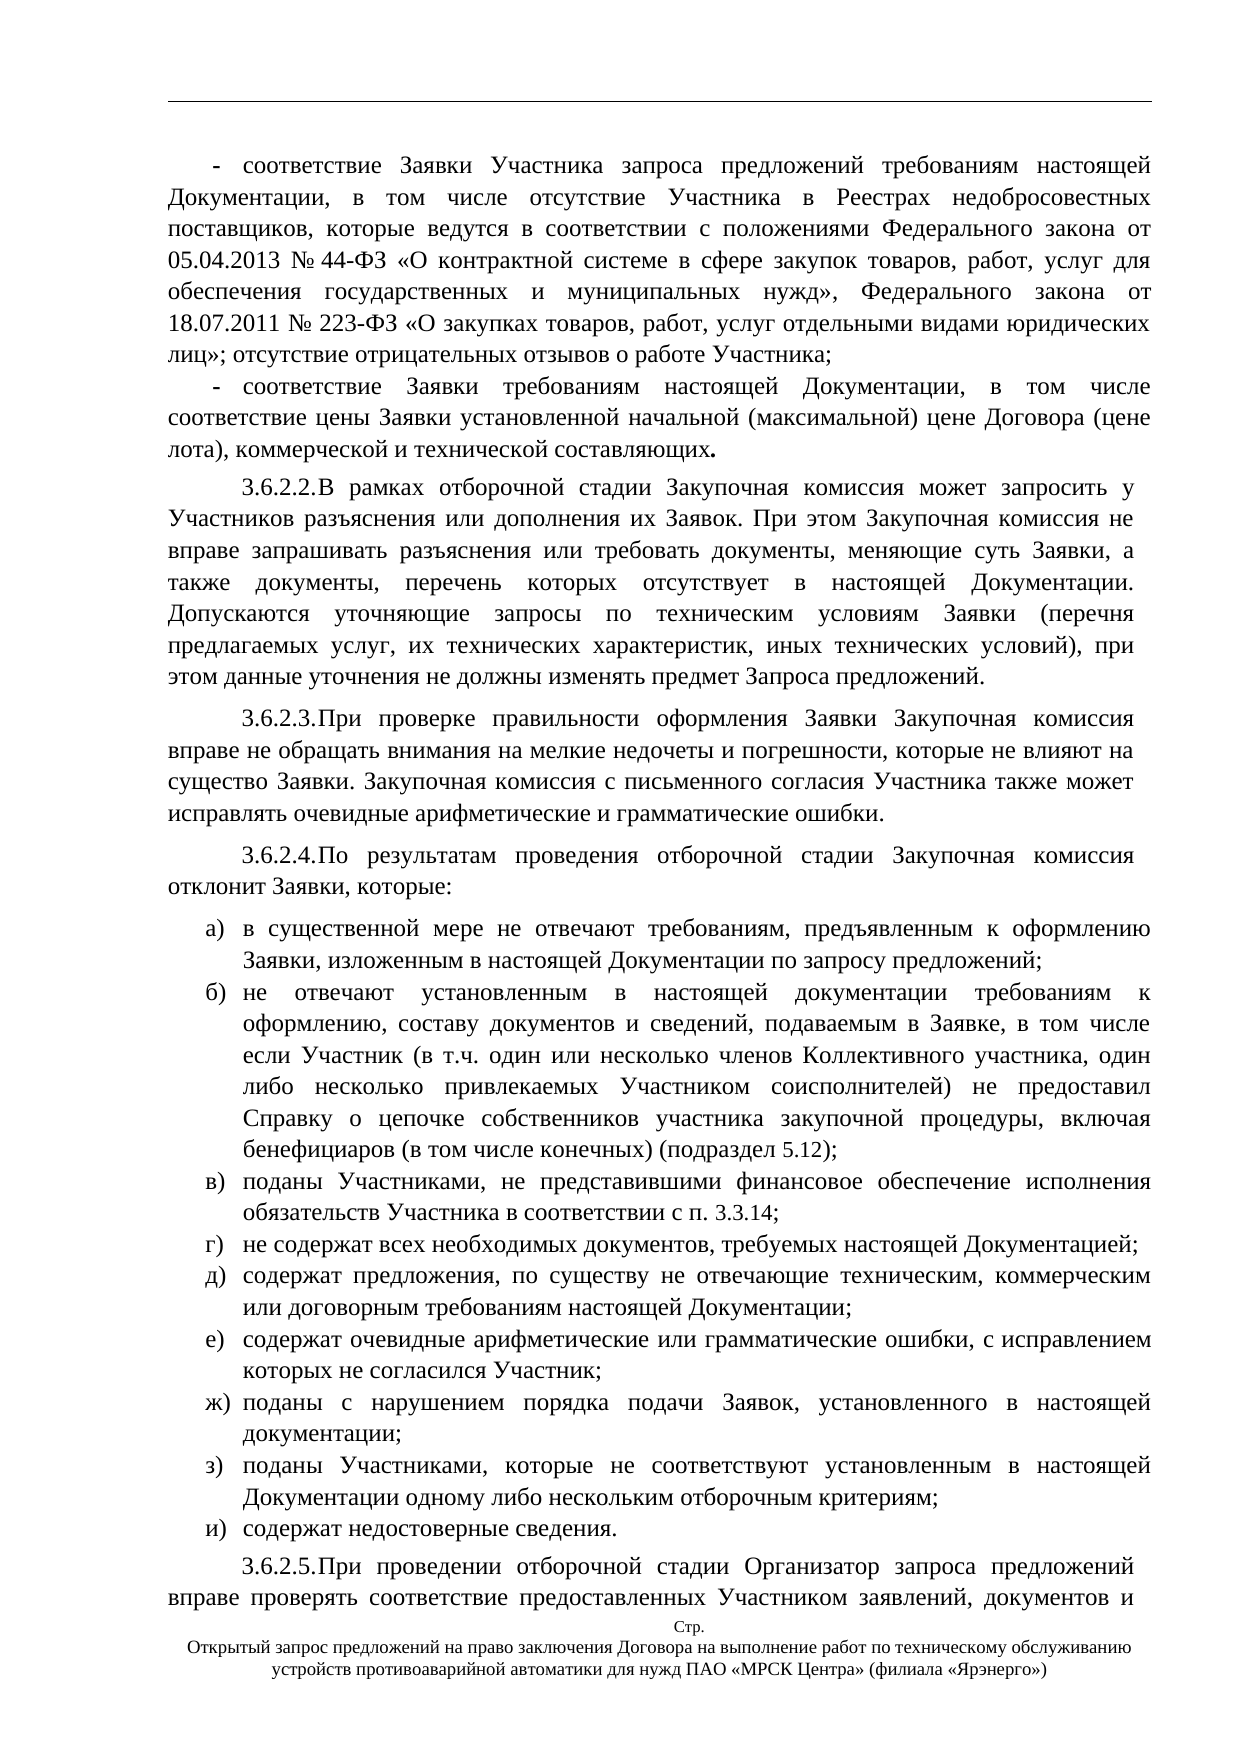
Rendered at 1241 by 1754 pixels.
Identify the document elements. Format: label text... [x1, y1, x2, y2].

list соответствие Заявки требованиям настоящей Документации, в том числе соответствие цены Заявки установленной начальной (максимальной) цене Договора (цене лота), коммерческой и технической составляющих. [168, 371, 1152, 463]
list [168, 1551, 1135, 1611]
list содержат недостоверные сведения. [205, 1513, 1152, 1542]
list При проверке правильности оформления Заявки Закупочная комиссия вправе не обращать внимания на мелкие недочеты и погрешности, которые не влияют на существо Заявки. Закупочная комиссия с письменного согласия Участника также может исправлять очевидные арифметические и грамматические ошибки. [168, 703, 1135, 827]
list поданы с нарушением порядка подачи Заявок, установленного в настоящей документации; [205, 1387, 1152, 1447]
list поданы Участниками, которые не соответствуют установленным в настоящей Документации одному либо нескольким отборочным критериям; [205, 1450, 1152, 1510]
list в существенной мере не отвечают требованиям, предъявленным к оформлению Заявки, изложенным в настоящей Документации по запросу предложений; [205, 913, 1152, 974]
list не отвечают установленным в настоящей документации требованиям к оформлению, составу документов и сведений, подаваемым в Заявке, в том числе если Участник (в т.ч. один или несколько членов Коллективного участника, один либо несколько привлекаемых Участником соисполнителей) не предоставил Справку о цепочке собственников участника закупочной процедуры, включая бенефициаров (в том числе конечных) (подраздел 5.12); [205, 977, 1152, 1163]
list По результатам проведения отборочной стадии Закупочная комиссия отклонит Заявки, которые: [168, 840, 1135, 900]
list содержат очевидные арифметические или грамматические ошибки, с исправлением которых не согласился Участник; [205, 1324, 1152, 1384]
list поданы Участниками, не представившими финансовое обеспечение исполнения обязательств Участника в соответствии с п. 3.3.14; [205, 1166, 1152, 1226]
list соответствие Заявки Участника запроса предложений требованиям настоящей Документации, в том числе отсутствие Участника в Реестрах недобросовестных поставщиков, которые ведутся в соответствии с положениями Федерального закона от 05.04.2013 № 44-ФЗ «О контрактной системе в сфере закупок товаров, работ, услуг для обеспечения государственных и муниципальных нужд», Федерального закона от 18.07.2011 № 223-ФЗ «О закупках товаров, работ, услуг отдельными видами юридических лиц»; отсутствие отрицательных отзывов о работе Участника; [168, 150, 1152, 368]
list содержат предложения, по существу не отвечающие техническим, коммерческим или договорным требованиям настоящей Документации; [205, 1261, 1152, 1321]
list В рамках отборочной стадии Закупочная комиссия может запросить у Участников разъяснения или дополнения их Заявок. При этом Закупочная комиссия не вправе запрашивать разъяснения или требовать документы, меняющие суть Заявки, а также документы, перечень которых отсутствует в настоящей Документации. Допускаются уточняющие запросы по техническим условиям Заявки (перечня предлагаемых услуг, их технических характеристик, иных технических условий), при этом данные уточнения не должны изменять предмет Запроса предложений. [168, 472, 1135, 690]
list не содержат всех необходимых документов, требуемых настоящей Документацией; [205, 1229, 1152, 1258]
